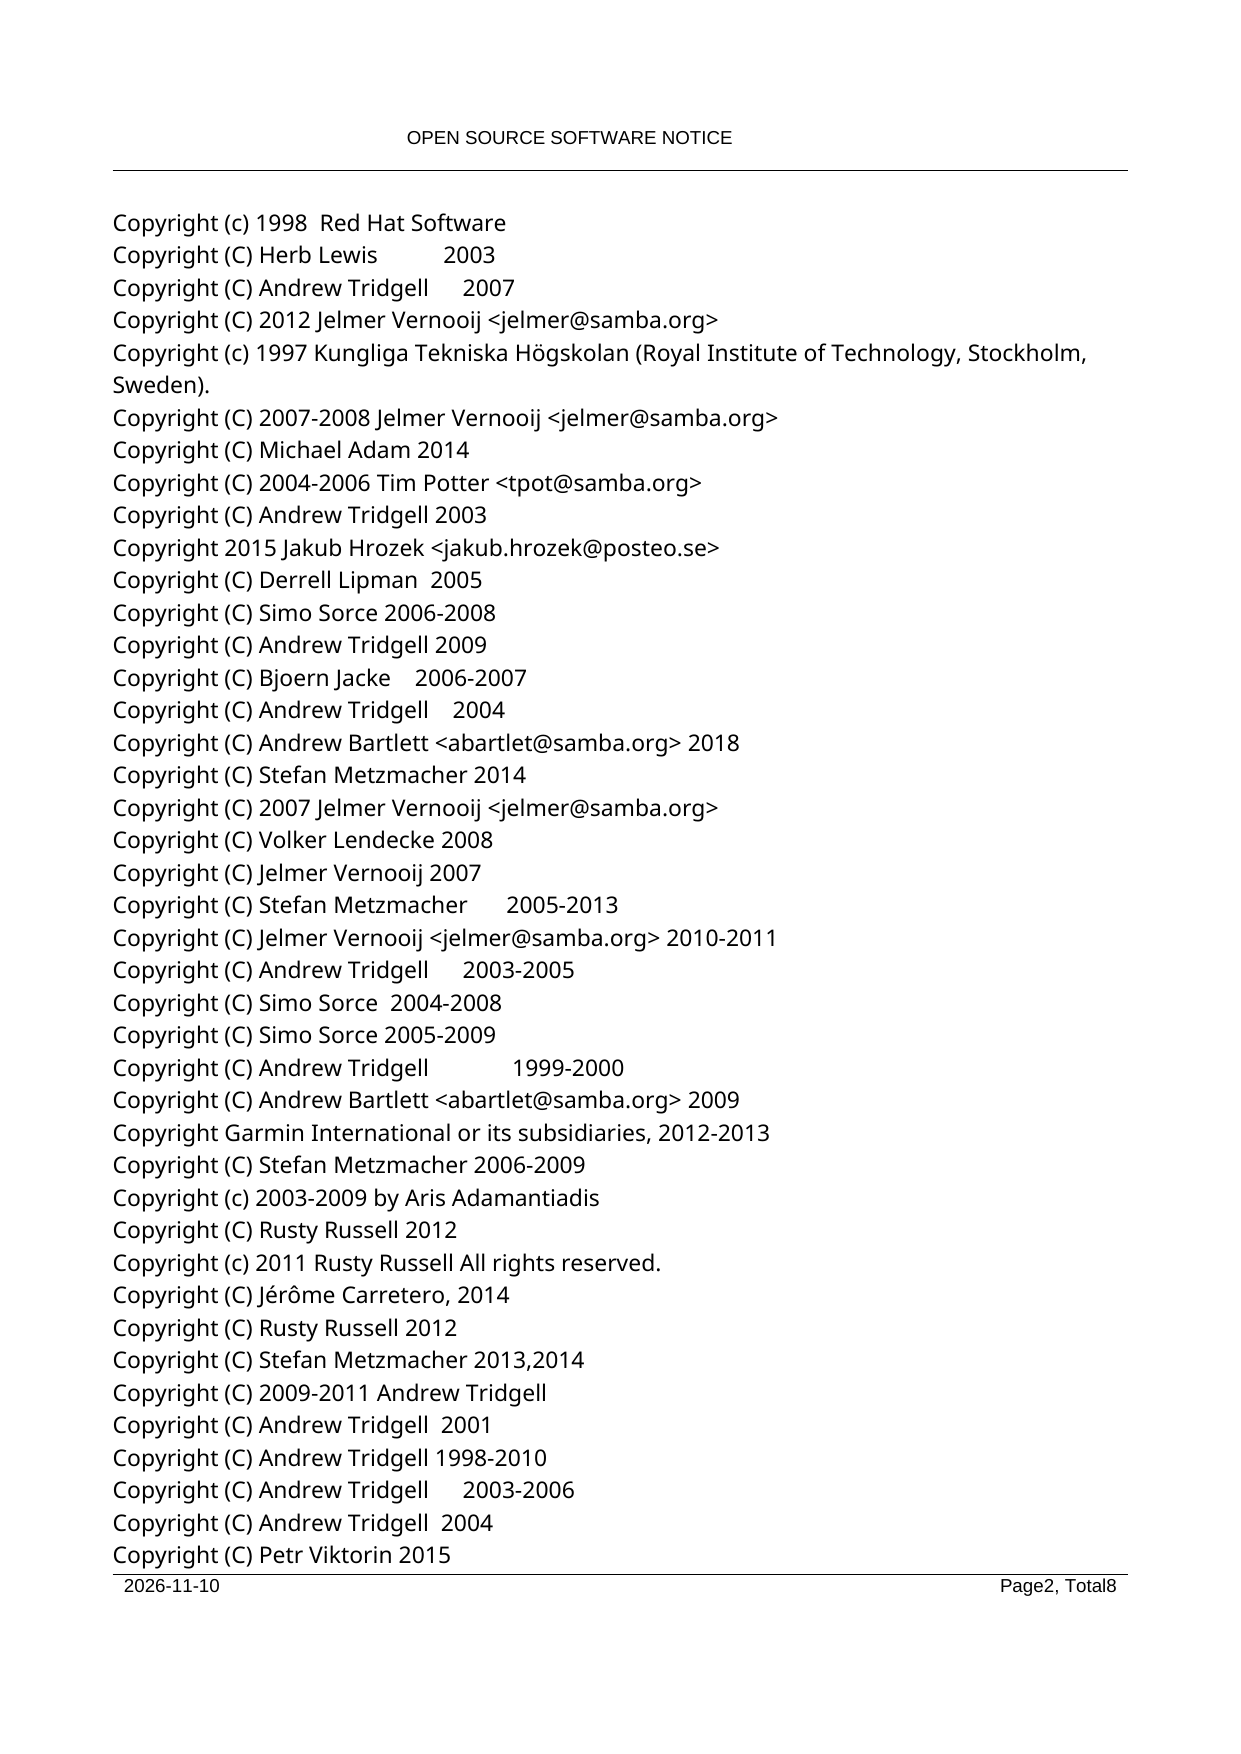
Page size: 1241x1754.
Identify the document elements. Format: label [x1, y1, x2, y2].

text [112, 206, 1128, 1571]
